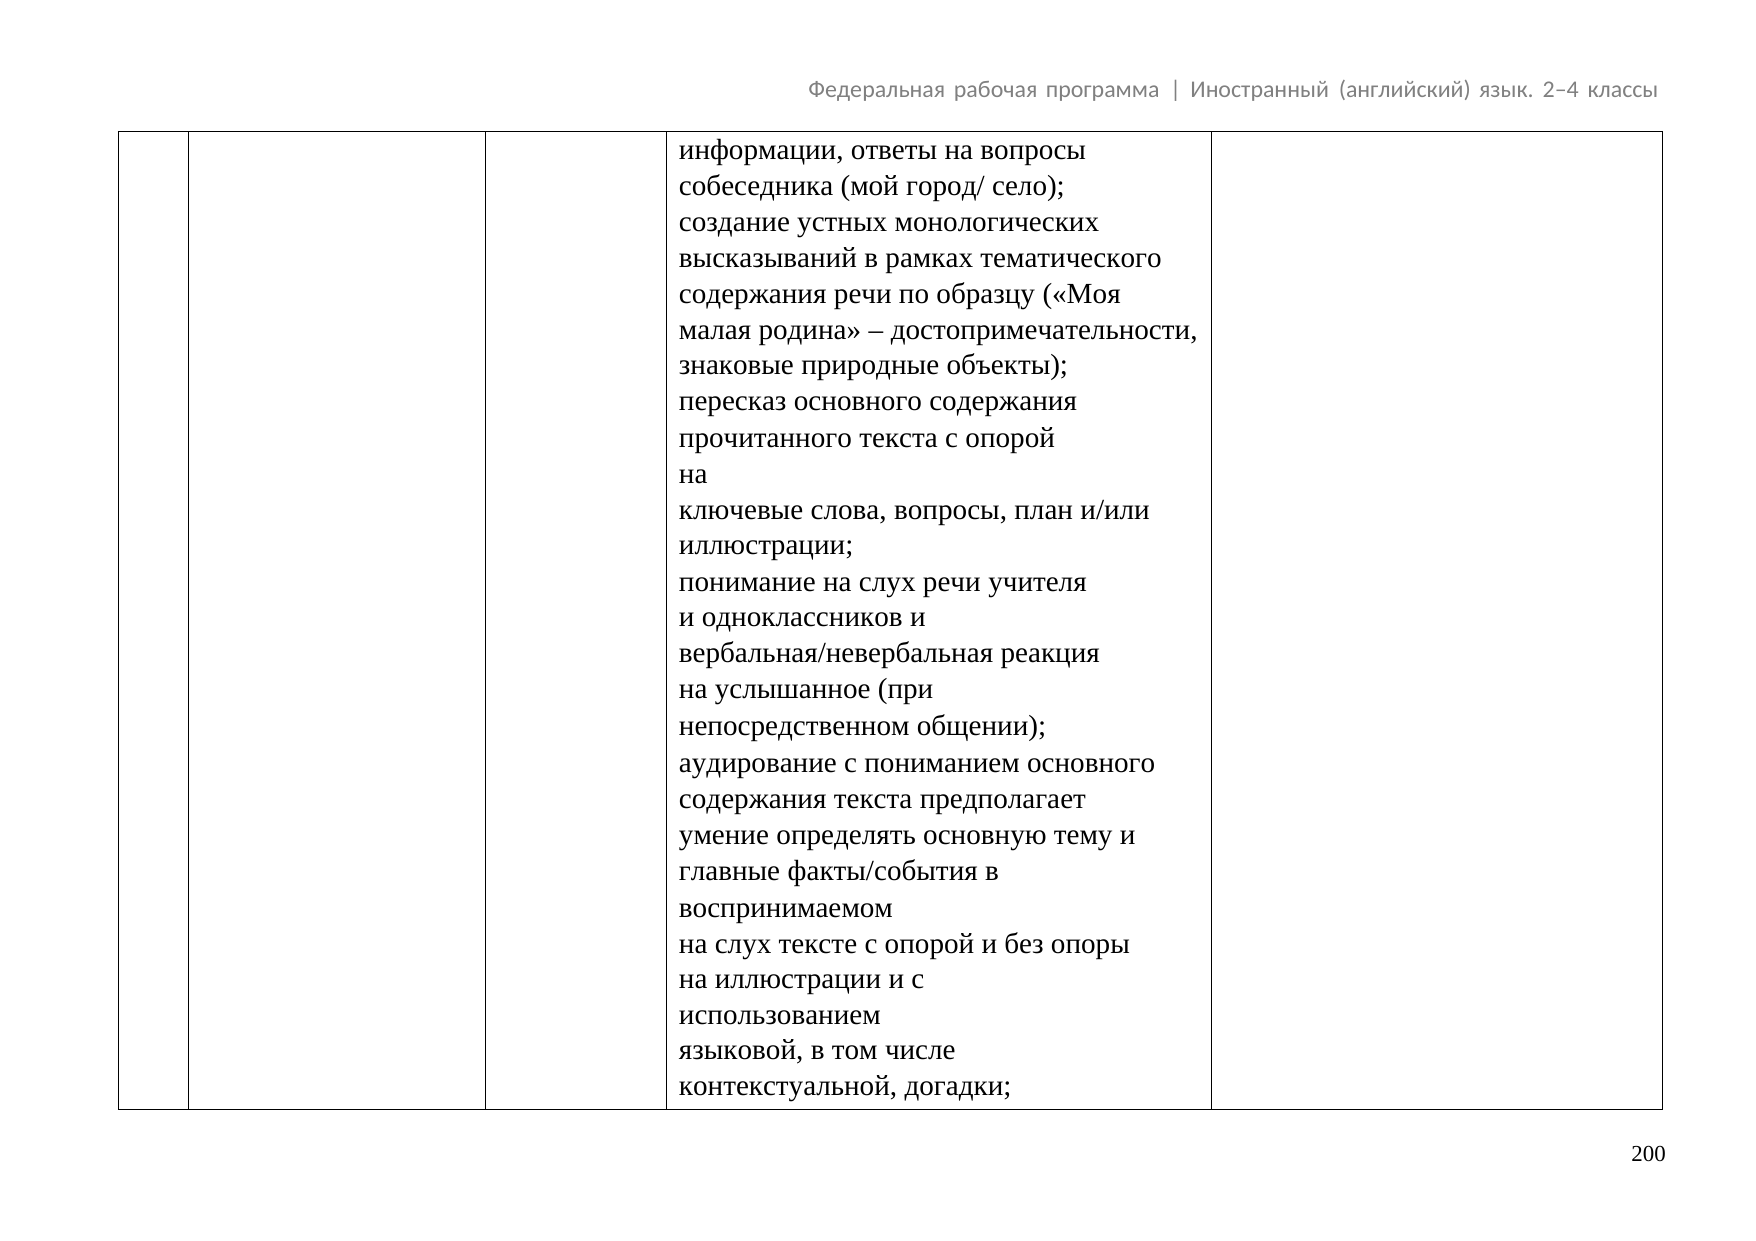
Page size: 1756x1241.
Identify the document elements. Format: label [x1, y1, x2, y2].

table_header [486, 132, 666, 1109]
table_header [1212, 132, 1662, 1109]
table_header [189, 132, 485, 1109]
table_header [667, 132, 1211, 1109]
table_header [119, 132, 188, 1109]
